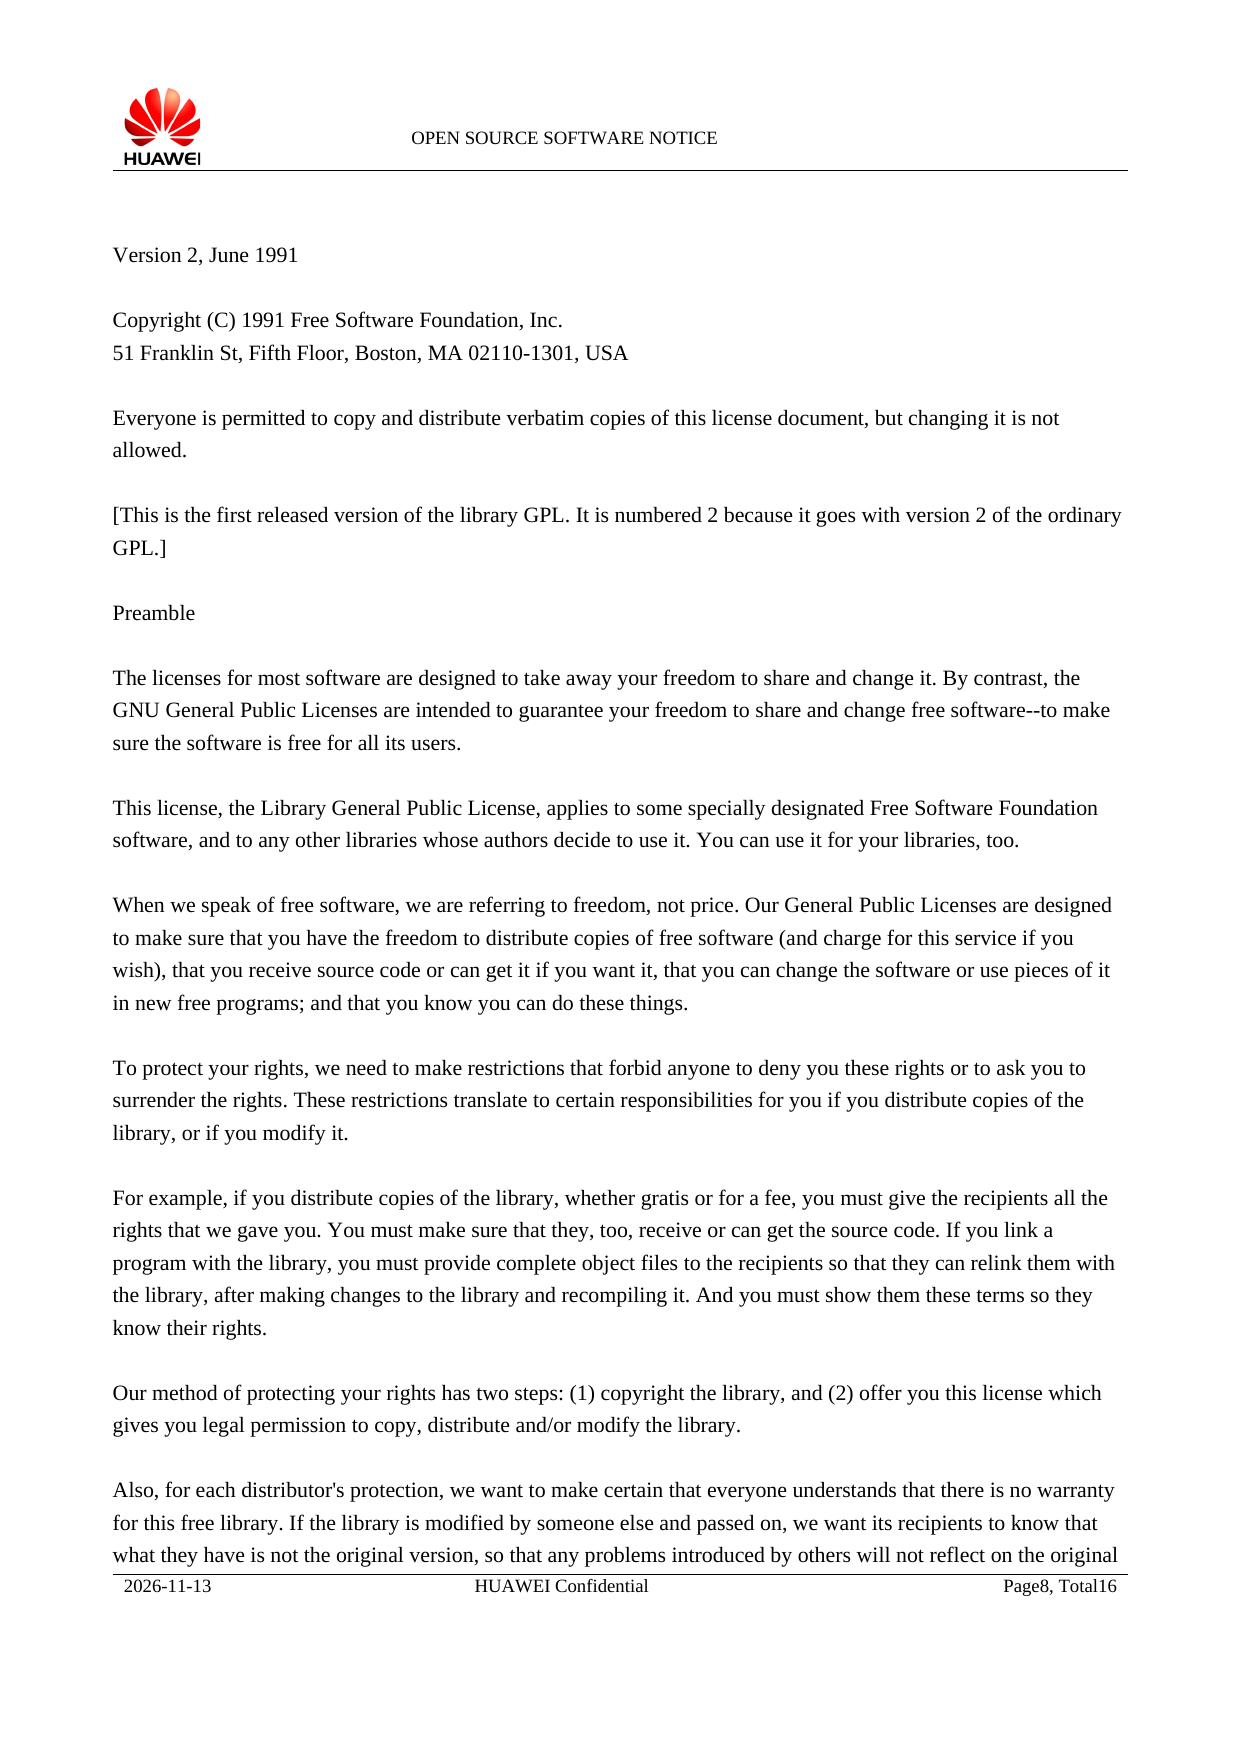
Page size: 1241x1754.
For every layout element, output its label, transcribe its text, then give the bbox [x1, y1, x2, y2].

picture [124, 88, 201, 165]
